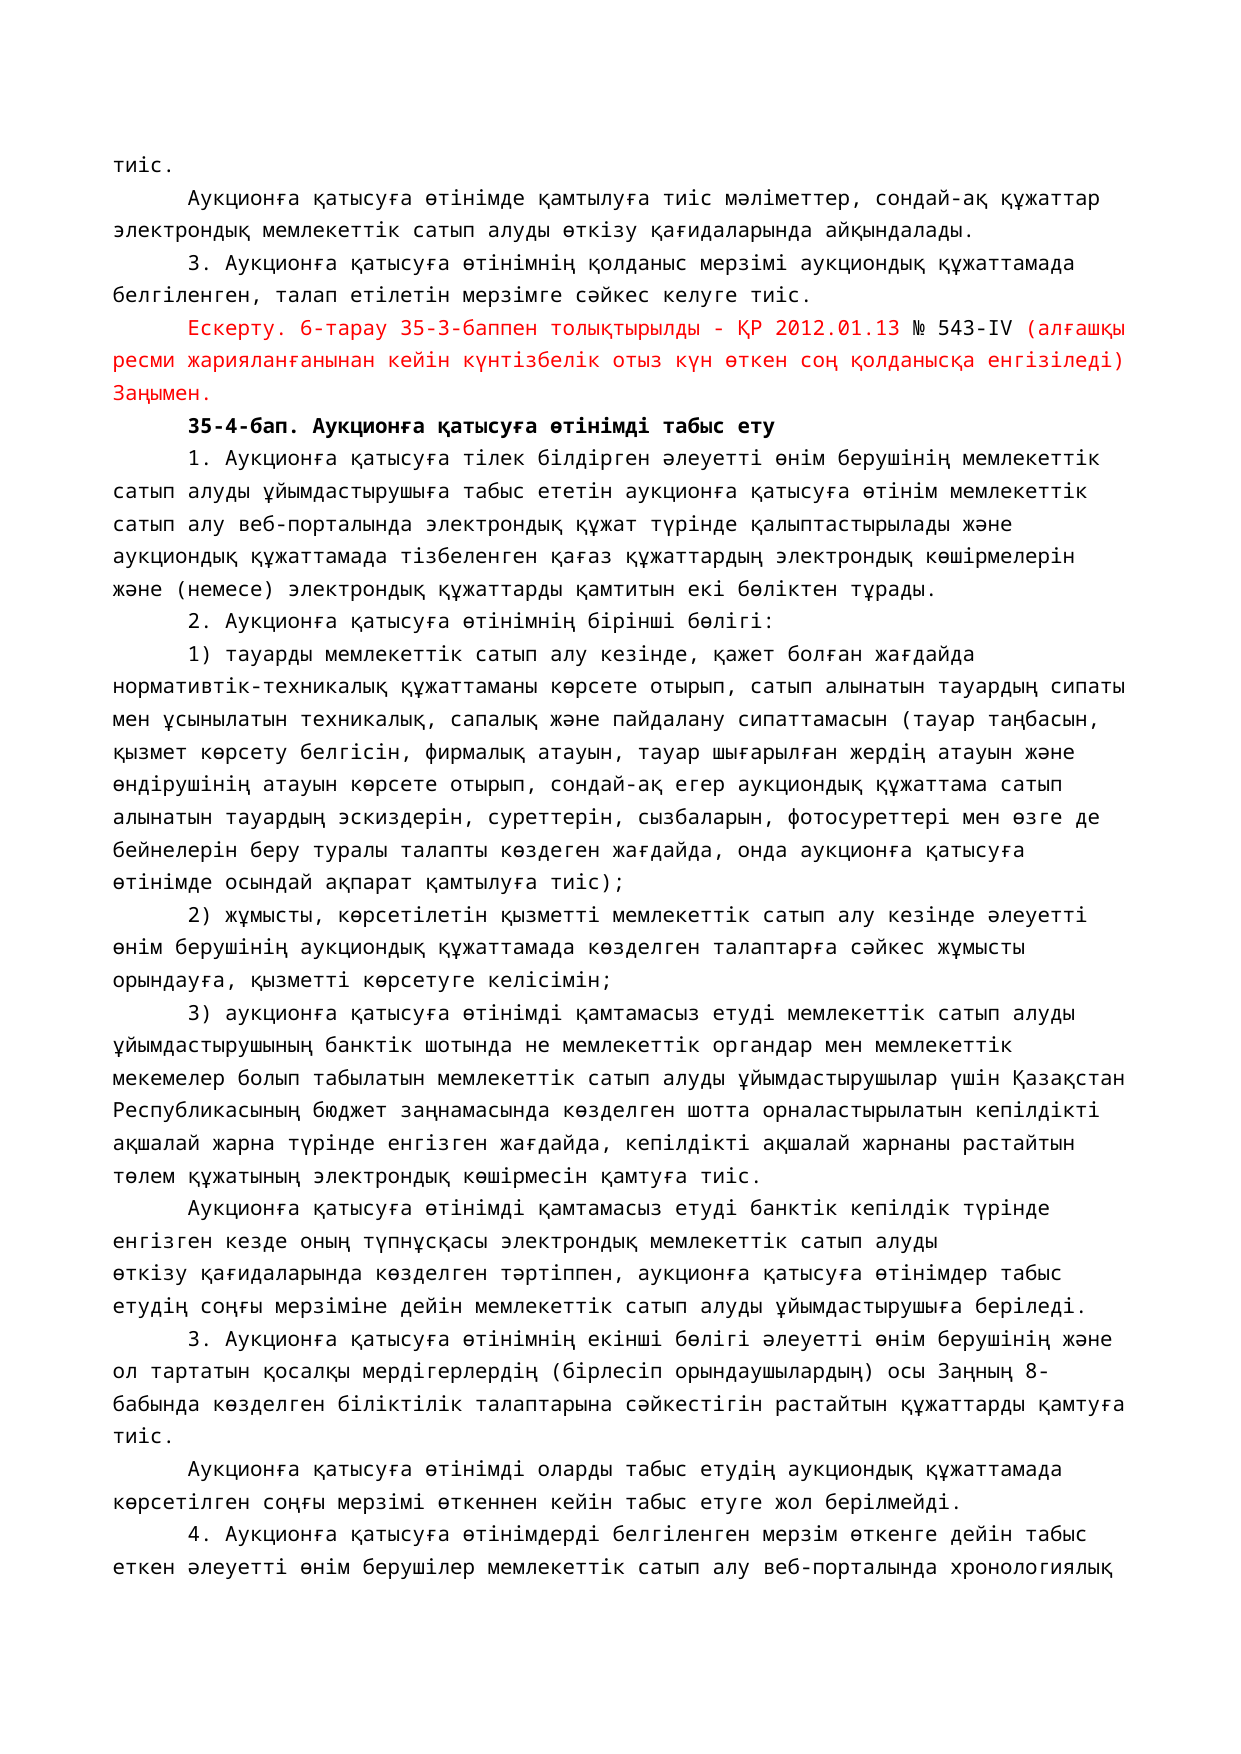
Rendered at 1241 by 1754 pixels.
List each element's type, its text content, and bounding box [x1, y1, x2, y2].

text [112, 150, 1128, 407]
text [112, 443, 1128, 1580]
text 35-4-бап. Аукционға қатысуға өтiнiмді табыс ету [112, 411, 1128, 439]
